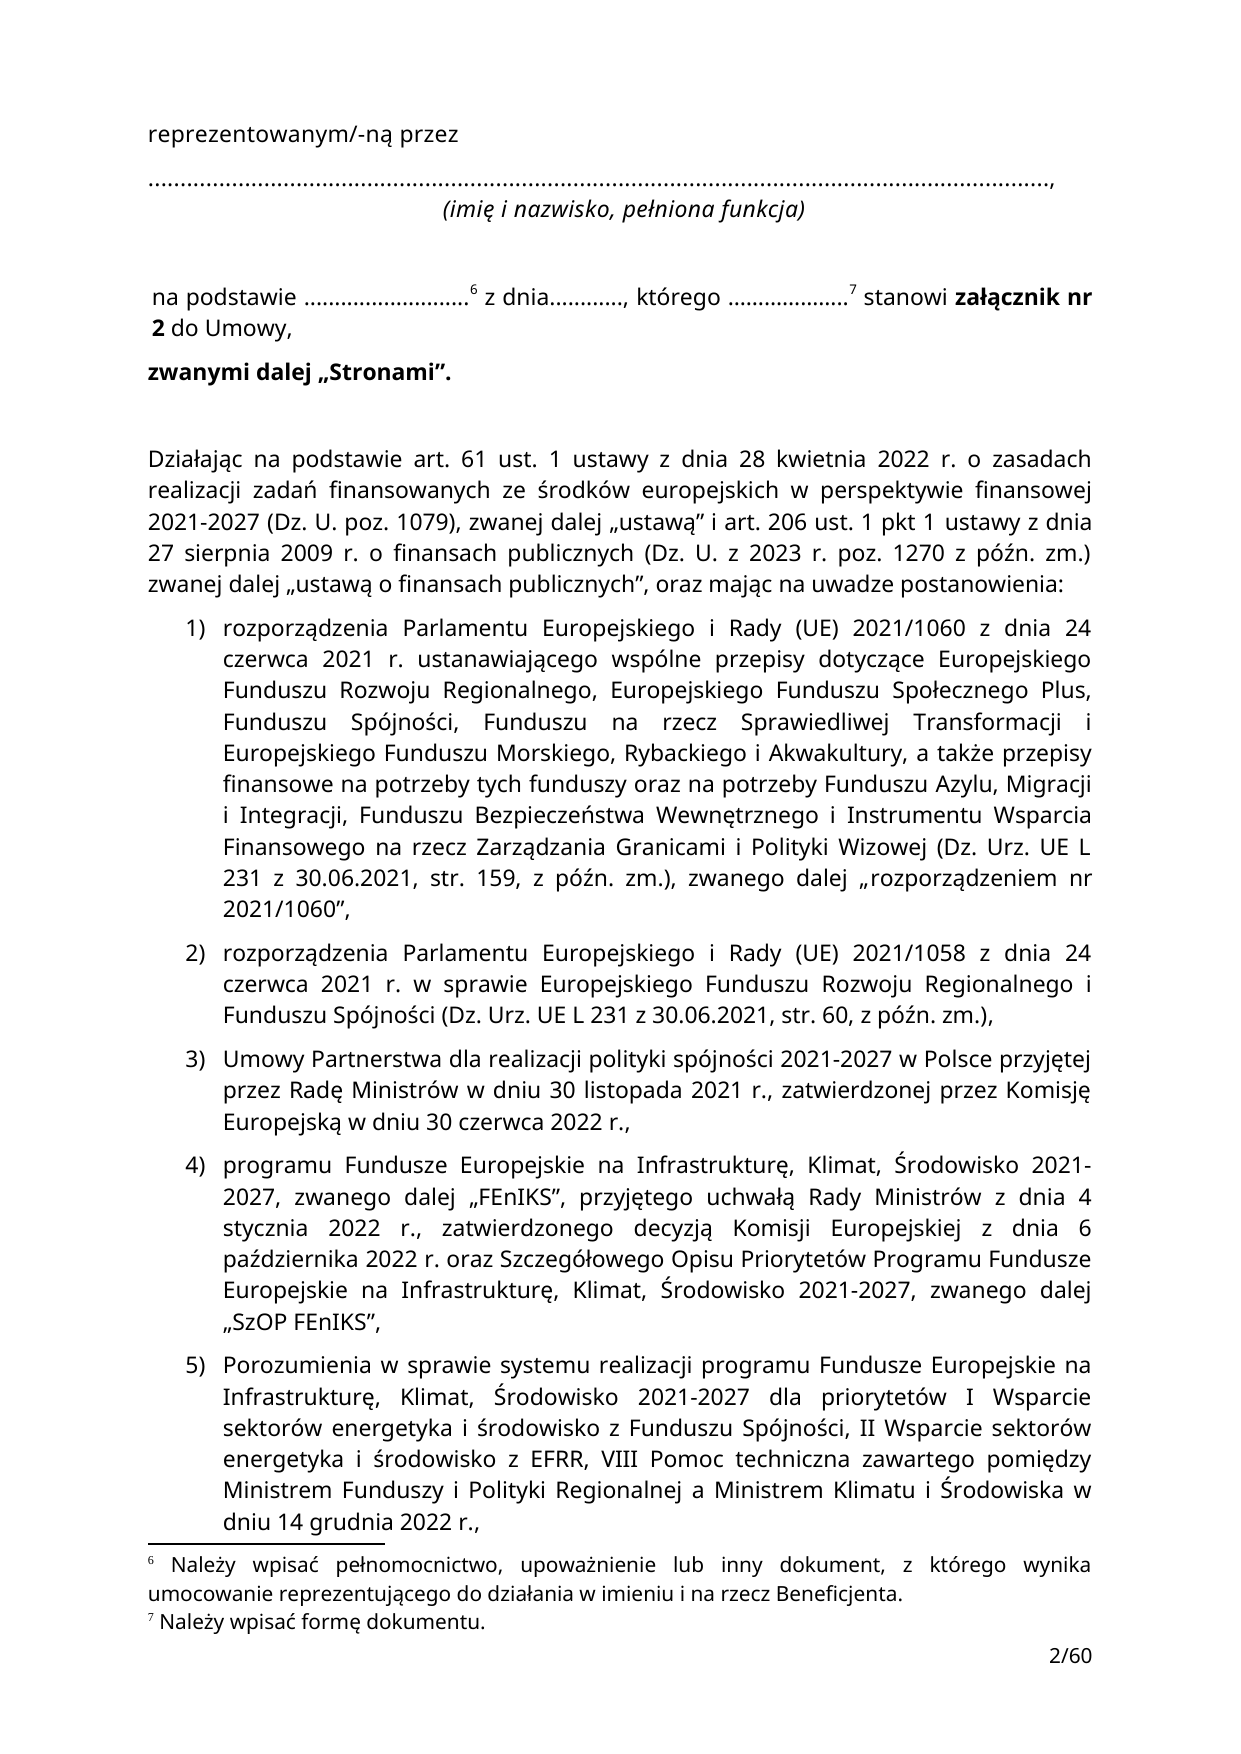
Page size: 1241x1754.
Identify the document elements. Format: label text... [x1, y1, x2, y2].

text reprezentowanym/-ną przez [148, 118, 1092, 149]
list programu Fundusze Europejskie na Infrastrukturę, Klimat, Środowisko 2021-2027, zwanego dalej „FEnIKS”, przyjętego uchwałą Rady Ministrów z dnia 4 stycznia 2022 r., zatwierdzonego decyzją Komisji Europejskiej z dnia 6 października 2022 r. oraz Szczegółowego Opisu Priorytetów Programu Fundusze Europejskie na Infrastrukturę, Klimat, Środowisko 2021-2027, zwanego dalej „SzOP FEnIKS”, [185, 1149, 1092, 1337]
list rozporządzenia Parlamentu Europejskiego i Rady (UE) 2021/1058 z dnia 24 czerwca 2021 r. w sprawie Europejskiego Funduszu Rozwoju Regionalnego i Funduszu Spójności (Dz. Urz. UE L 231 z 30.06.2021, str. 60, z późn. zm.), [185, 937, 1092, 1031]
text ............................................................................................................................................, (imię i nazwisko, pełniona funkcja) [148, 162, 1092, 224]
list Umowy Partnerstwa dla realizacji polityki spójności 2021-2027 w Polsce przyjętej przez Radę Ministrów w dniu 30 listopada 2021 r., zatwierdzonej przez Komisję Europejską w dniu 30 czerwca 2022 r., [185, 1043, 1092, 1137]
title zwanymi dalej „Stronami”. [148, 356, 1092, 387]
text na podstawie ........................... z dnia............, którego ……………….. stanowi załącznik nr 2 do Umowy, [152, 281, 1092, 343]
text Działając na podstawie art. 61 ust. 1 ustawy z dnia 28 kwietnia 2022 r. o zasadach realizacji zadań finansowanych ze środków europejskich w perspektywie finansowej 2021-2027 (Dz. U. poz. 1079), zwanej dalej „ustawą” i art. 206 ust. 1 pkt 1 ustawy z dnia 27 sierpnia 2009 r. o finansach publicznych (Dz. U. z 2023 r. poz. 1270 z późn. zm.) zwanej dalej „ustawą o finansach publicznych”, oraz mając na uwadze postanowienia: [148, 443, 1092, 599]
list Porozumienia w sprawie systemu realizacji programu Fundusze Europejskie na Infrastrukturę, Klimat, Środowisko 2021-2027 dla priorytetów I Wsparcie sektorów energetyka i środowisko z Funduszu Spójności, II Wsparcie sektorów energetyka i środowisko z EFRR, VIII Pomoc techniczna zawartego pomiędzy Ministrem Funduszy i Polityki Regionalnej a Ministrem Klimatu i Środowiska w dniu 14 grudnia 2022 r., [185, 1349, 1092, 1537]
list rozporządzenia Parlamentu Europejskiego i Rady (UE) 2021/1060 z dnia 24 czerwca 2021 r. ustanawiającego wspólne przepisy dotyczące Europejskiego Funduszu Rozwoju Regionalnego, Europejskiego Funduszu Społecznego Plus, Funduszu Spójności, Funduszu na rzecz Sprawiedliwej Transformacji i Europejskiego Funduszu Morskiego, Rybackiego i Akwakultury, a także przepisy finansowe na potrzeby tych funduszy oraz na potrzeby Funduszu Azylu, Migracji i Integracji, Funduszu Bezpieczeństwa Wewnętrznego i Instrumentu Wsparcia Finansowego na rzecz Zarządzania Granicami i Polityki Wizowej (Dz. Urz. UE L 231 z 30.06.2021, str. 159, z późn. zm.), zwanego dalej „rozporządzeniem nr 2021/1060”, [185, 612, 1092, 924]
